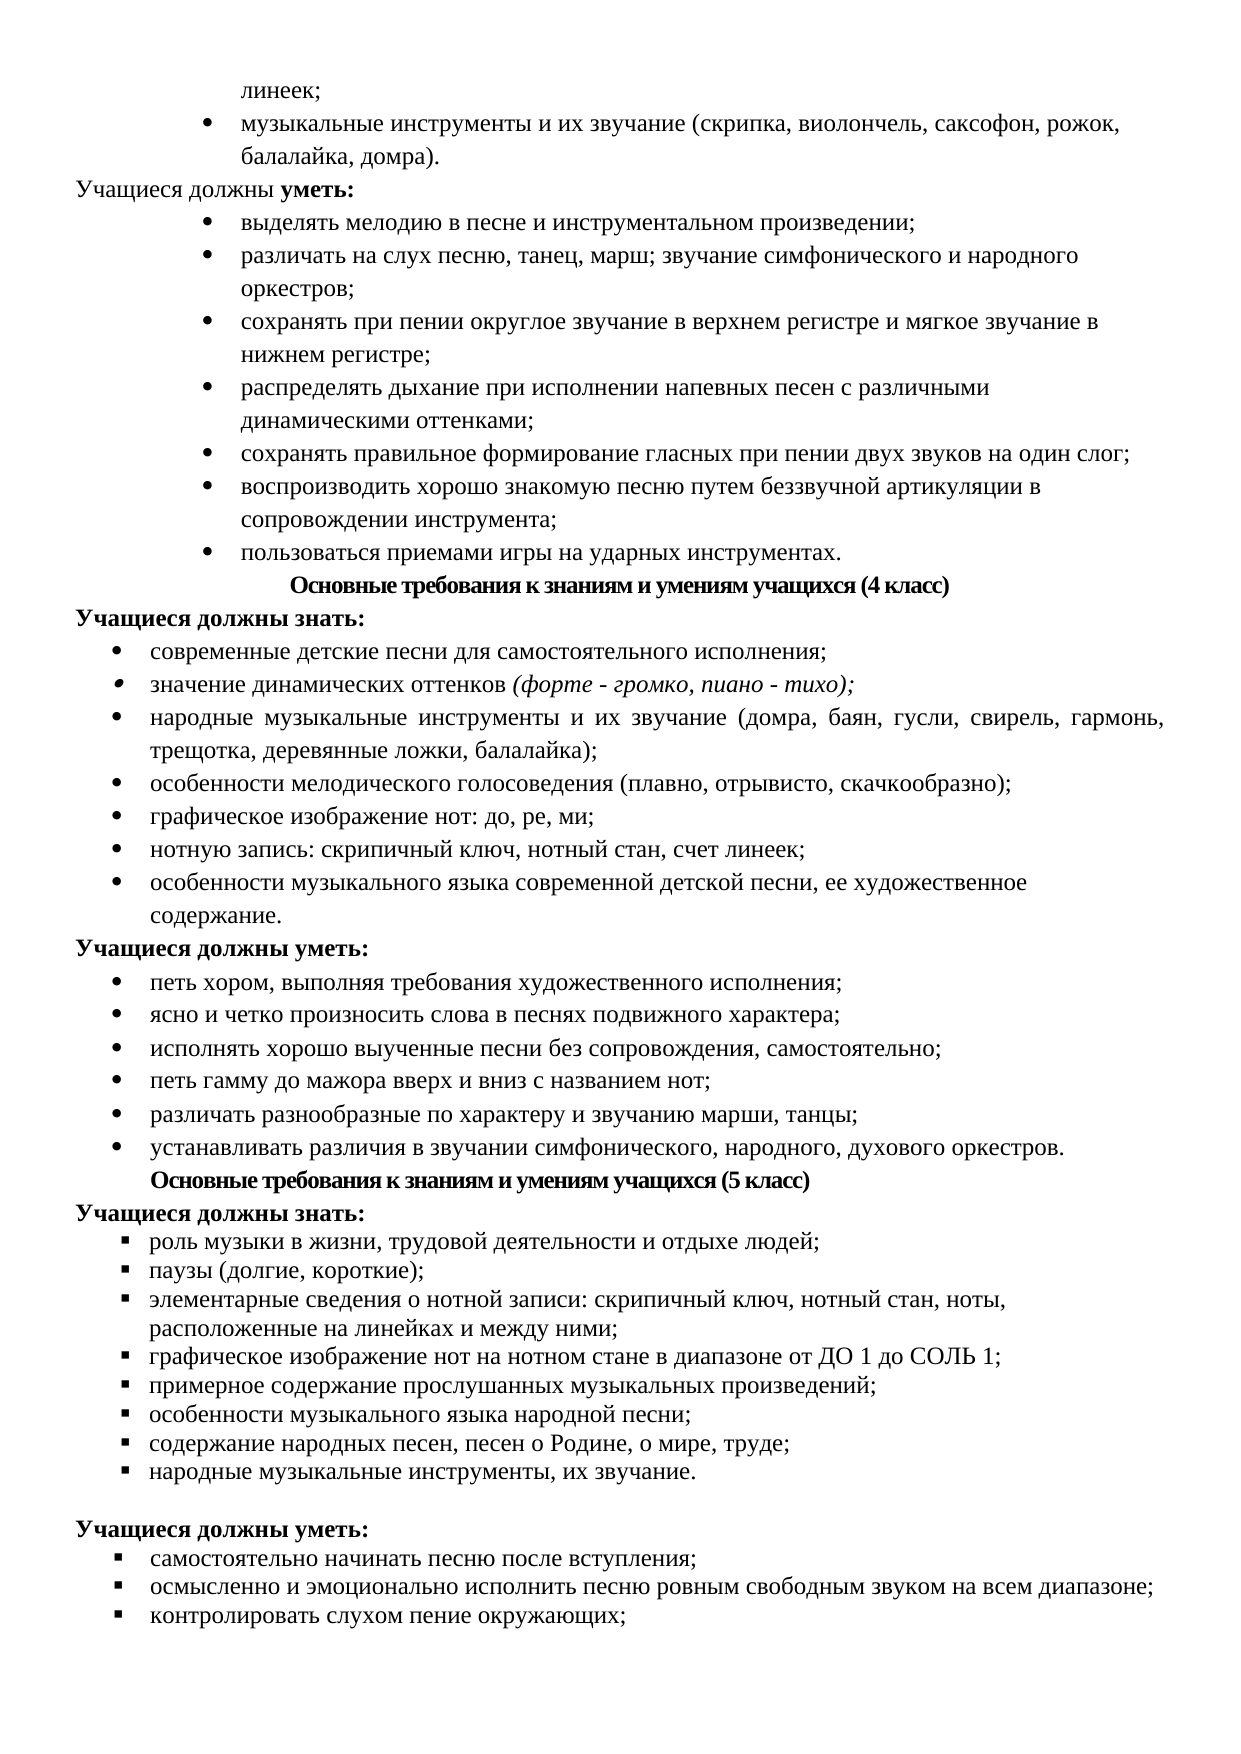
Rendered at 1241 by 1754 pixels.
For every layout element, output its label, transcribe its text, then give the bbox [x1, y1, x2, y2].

list выделять мелодию в песне и инструментальном произведении; [203, 207, 1165, 236]
list различать разнообразные по характеру и звучанию марши, танцы; [112, 1099, 1163, 1127]
list Основные требования к знаниям и умениям учащихся (5 класс) [150, 1165, 1165, 1193]
list сохранять правильное формирование гласных при пении двух звуков на один слог; [203, 438, 1165, 467]
list устанавливать различия в звучании симфонического, народного, духового оркестров. [112, 1132, 1163, 1160]
text Учащиеся должны уметь: [75, 174, 1165, 203]
list роль музыки в жизни, трудовой деятельности и отдыхе людей; [119, 1226, 1165, 1255]
list народные музыкальные инструменты, их звучание. [119, 1456, 1165, 1485]
list паузы (долгие, короткие); [119, 1255, 1165, 1284]
list примерное содержание прослушанных музыкальных произведений; [119, 1370, 1165, 1399]
list петь гамму до мажора вверх и вниз с названием нот; [112, 1066, 1163, 1094]
list самостоятельно начинать песню после вступления; [112, 1543, 1165, 1571]
list различать на слух песню, танец, марш; звучание симфонического и народного оркестров; [203, 240, 1165, 302]
text Основные требования к знаниям и умениям учащихся (4 класс) [75, 570, 1165, 599]
list особенности музыкального языка народной песни; [119, 1399, 1165, 1428]
list контролировать слухом пение окружающих; [112, 1600, 1165, 1629]
list элементарные сведения о нотной записи: скрипичный ключ, нотный стан, ноты, расположенные на линейках и между ними; [119, 1284, 1165, 1341]
list пользоваться приемами игры на ударных инструментах. [203, 537, 1165, 566]
list особенности мелодического голосоведения (плавно, отрывисто, скачкообразно); [112, 768, 1163, 797]
text Учащиеся должны уметь: [75, 1514, 1165, 1543]
list распределять дыхание при исполнении напевных песен с различными динамическими оттенками; [203, 372, 1165, 434]
list осмысленно и эмоционально исполнить песню ровным свободным звуком на всем диапазоне; [112, 1571, 1165, 1600]
list нотную запись: скрипичный ключ, нотный стан, счет линеек; [112, 834, 1163, 863]
list воспроизводить хорошо знакомую песню путем беззвучной артикуляции в сопровождении инструмента; [203, 471, 1165, 533]
text Учащиеся должны уметь: [75, 933, 1165, 962]
list сохранять при пении округлое звучание в верхнем регистре и мягкое звучание в нижнем регистре; [203, 306, 1165, 368]
text Учащиеся должны знать: [75, 1198, 1165, 1226]
list графическое изображение нот: до, ре, ми; [112, 801, 1163, 830]
list петь хором, выполняя требования художественного исполнения; [112, 967, 1163, 995]
text Учащиеся должны знать: [75, 603, 1130, 632]
list народные музыкальные инструменты и их звучание (домpa, баян, гусли, свирель, гармонь, трещотка, деревянные ложки, балалайка); [112, 702, 1164, 764]
list музыкальные инструменты и их звучание (скрипка, виолончель, саксофон, рожок, балалайка, домра). [203, 108, 1165, 170]
list значение динамических оттенков (форте - громко, пиано - тихо); [112, 669, 1163, 698]
list исполнять хорошо выученные песни без сопровождения, самостоятельно; [112, 1033, 1163, 1061]
list содержание народных песен, песен о Родине, о мире, труде; [119, 1428, 1165, 1456]
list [203, 75, 1165, 104]
list графическое изображение нот на нотном стане в диапазоне от ДО 1 до СОЛЬ 1; [119, 1341, 1165, 1370]
list современные детские песни для самостоятельного исполнения; [112, 636, 1163, 665]
list ясно и четко произносить слова в песнях подвижного характера; [112, 999, 1163, 1028]
list особенности музыкального языка современной детской песни, ее художественное содержание. [112, 867, 1163, 929]
